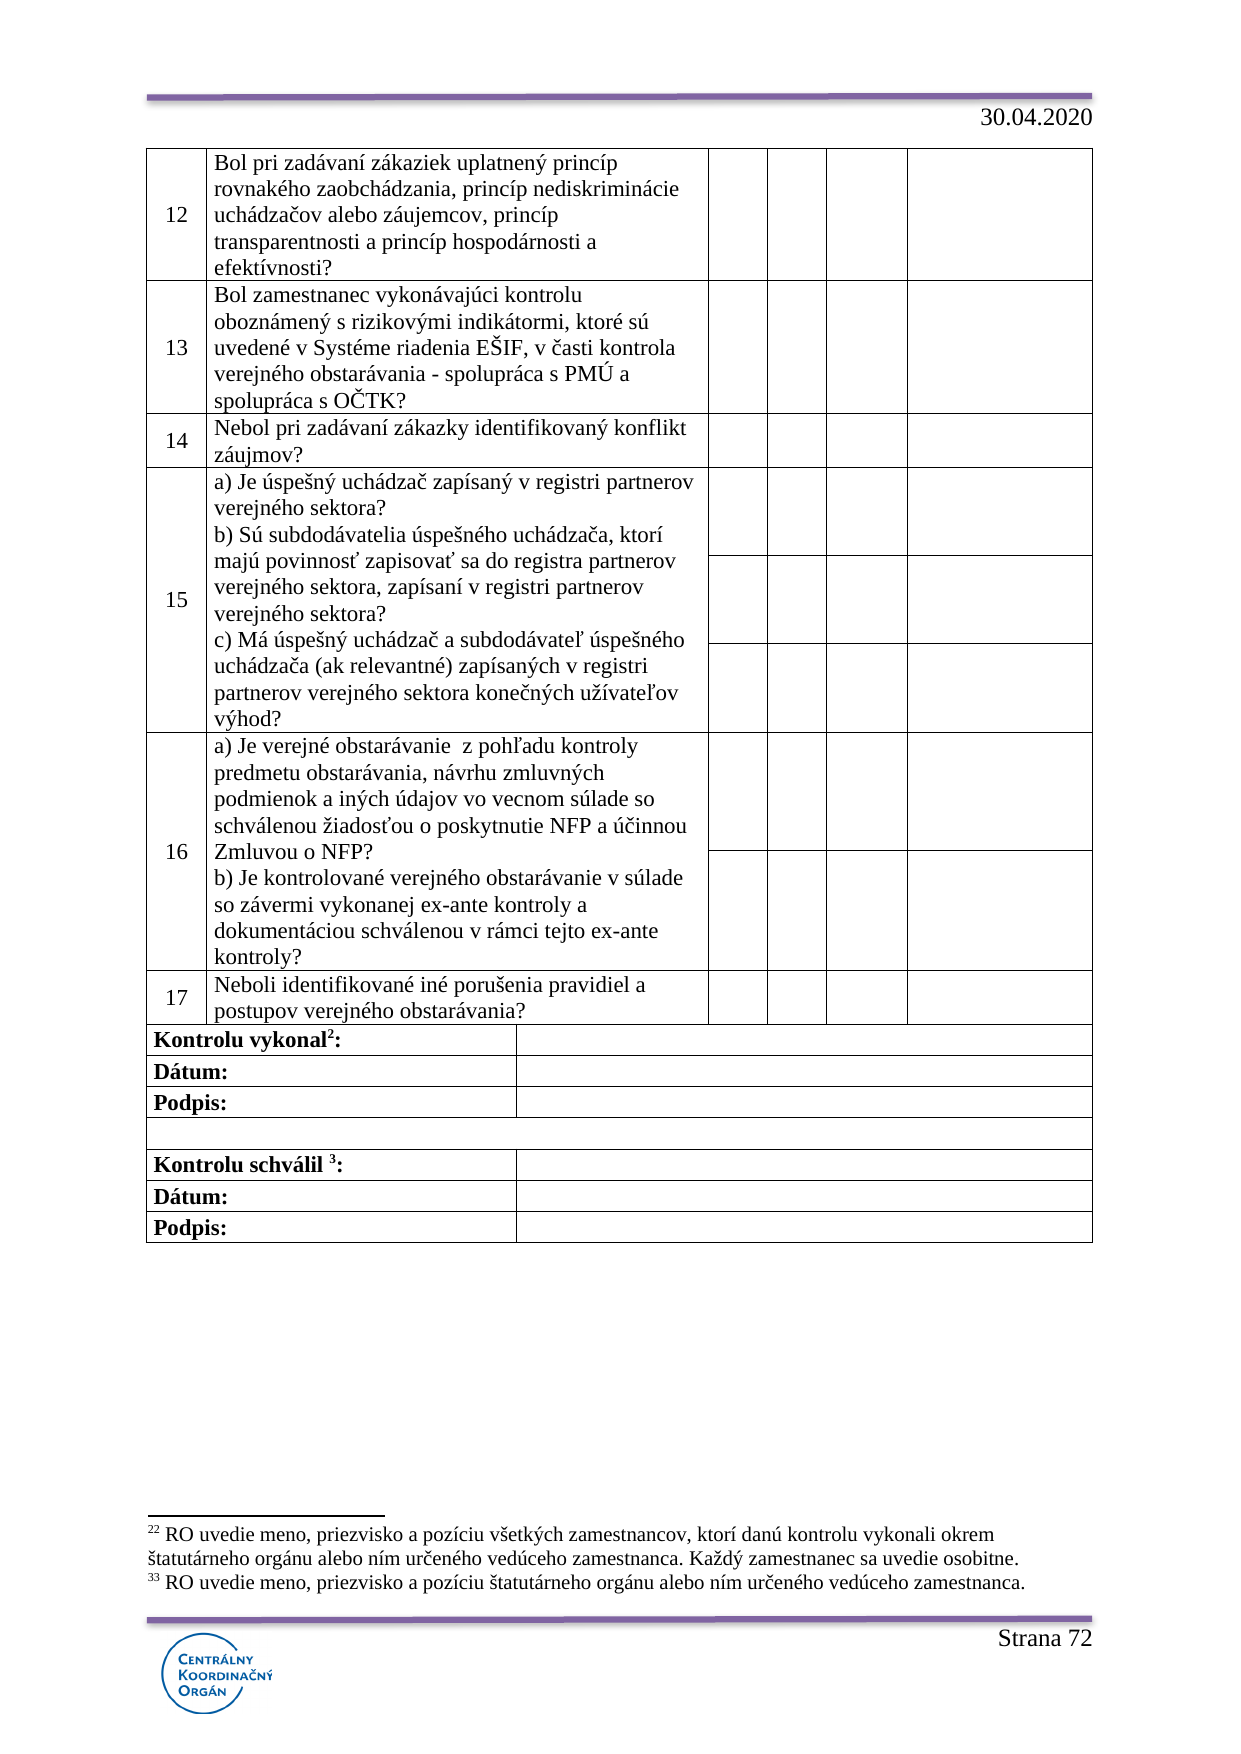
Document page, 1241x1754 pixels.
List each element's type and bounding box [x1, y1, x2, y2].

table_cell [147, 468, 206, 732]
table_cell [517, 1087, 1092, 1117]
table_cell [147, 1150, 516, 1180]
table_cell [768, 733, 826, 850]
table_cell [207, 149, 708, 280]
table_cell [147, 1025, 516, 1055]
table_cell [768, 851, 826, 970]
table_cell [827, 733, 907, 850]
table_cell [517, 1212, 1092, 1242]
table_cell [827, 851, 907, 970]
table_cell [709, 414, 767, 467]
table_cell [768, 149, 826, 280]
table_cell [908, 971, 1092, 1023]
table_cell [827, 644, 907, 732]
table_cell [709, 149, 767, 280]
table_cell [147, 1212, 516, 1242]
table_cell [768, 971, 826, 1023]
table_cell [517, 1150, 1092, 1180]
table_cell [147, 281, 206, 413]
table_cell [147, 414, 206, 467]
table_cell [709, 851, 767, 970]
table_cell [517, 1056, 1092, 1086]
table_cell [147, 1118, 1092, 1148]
picture [159, 1631, 272, 1713]
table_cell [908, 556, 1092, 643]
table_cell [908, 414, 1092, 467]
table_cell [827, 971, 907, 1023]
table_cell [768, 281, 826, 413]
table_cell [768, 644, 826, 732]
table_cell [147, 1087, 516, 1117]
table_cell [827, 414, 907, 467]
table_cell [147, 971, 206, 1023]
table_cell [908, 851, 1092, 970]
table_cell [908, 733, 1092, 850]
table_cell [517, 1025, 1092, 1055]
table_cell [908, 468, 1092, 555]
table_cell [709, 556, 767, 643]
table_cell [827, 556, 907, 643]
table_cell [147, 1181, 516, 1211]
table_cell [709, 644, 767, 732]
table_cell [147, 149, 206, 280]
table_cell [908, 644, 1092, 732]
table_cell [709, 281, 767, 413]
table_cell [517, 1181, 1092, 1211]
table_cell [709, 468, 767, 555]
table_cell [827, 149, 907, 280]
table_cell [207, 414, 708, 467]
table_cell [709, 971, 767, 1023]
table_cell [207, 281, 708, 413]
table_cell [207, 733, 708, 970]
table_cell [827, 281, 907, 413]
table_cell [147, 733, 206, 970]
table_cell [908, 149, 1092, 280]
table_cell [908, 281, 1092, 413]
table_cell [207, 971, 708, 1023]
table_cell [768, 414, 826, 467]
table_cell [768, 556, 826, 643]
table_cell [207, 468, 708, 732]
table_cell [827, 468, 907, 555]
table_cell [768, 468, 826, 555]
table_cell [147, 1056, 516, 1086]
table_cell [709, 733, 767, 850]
